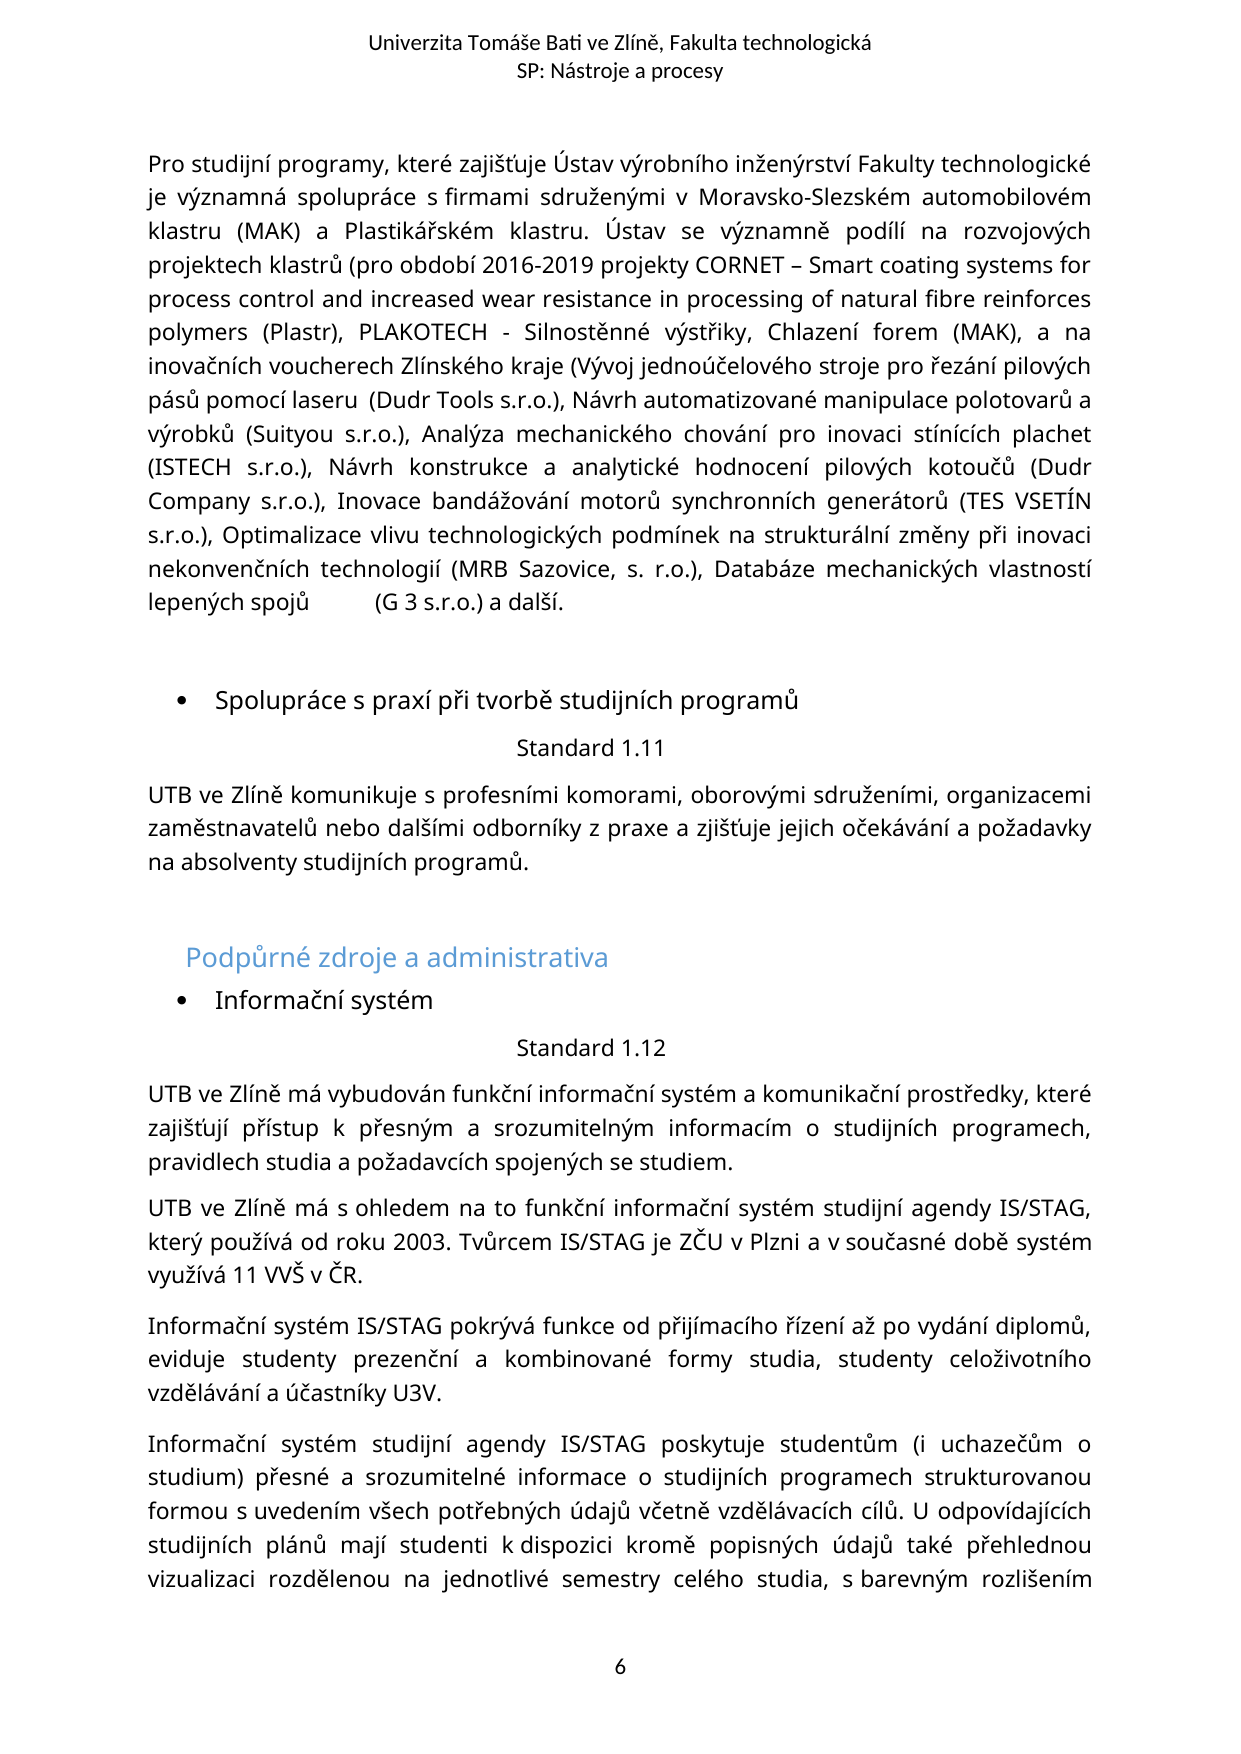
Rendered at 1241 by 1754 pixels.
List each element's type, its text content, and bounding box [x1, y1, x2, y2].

text UTB ve Zlíně komunikuje s profesními komorami, oborovými sdruženími, organizacemi zaměstnavatelů nebo dalšími odborníky z praxe a zjišťuje jejich očekávání a požadavky na absolventy studijních programů. [148, 778, 1093, 877]
text UTB ve Zlíně má vybudován funkční informační systém a komunikační prostředky, které zajišťují přístup k přesným a srozumitelným informacím o studijních programech, pravidlech studia a požadavcích spojených se studiem. [148, 1078, 1093, 1177]
text Pro studijní programy, které zajišťuje Ústav výrobního inženýrství Fakulty technologické je významná spolupráce s firmami sdruženými v Moravsko-Slezském automobilovém klastru (MAK) a Plastikářském klastru. Ústav se významně podílí na rozvojových projektech klastrů (pro období 2016-2019 projekty CORNET – Smart coating systems for process control and increased wear resistance in processing of natural fibre reinforces polymers (Plastr), PLAKOTECH - Silnostěnné výstřiky, Chlazení forem (MAK), a na inovačních voucherech Zlínského kraje (Vývoj jednoúčelového stroje pro řezání pilových pásů pomocí laseru (Dudr Tools s.r.o.), Návrh automatizované manipulace polotovarů a výrobků (Suityou s.r.o.), Analýza mechanického chování pro inovaci stínících plachet (ISTECH s.r.o.), Návrh konstrukce a analytické hodnocení pilových kotoučů (Dudr Company s.r.o.), Inovace bandážování motorů synchronních generátorů (TES VSETÍN s.r.o.), Optimalizace vlivu technologických podmínek na strukturální změny při inovaci nekonvenčních technologií (MRB Sazovice, s. r.o.), Databáze mechanických vlastností lepených spojů (G 3 s.r.o.) a další. [148, 148, 1093, 618]
subtitle Podpůrné zdroje a administrativa [185, 938, 1093, 975]
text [148, 1428, 1093, 1594]
text Informační systém IS/STAG pokrývá funkce od přijímacího řízení až po vydání diplomů, eviduje studenty prezenční a kombinované formy studia, studenty celoživotního vzdělávání a účastníky U3V. [148, 1310, 1093, 1408]
text Standard 1.11 [148, 732, 1093, 763]
subtitle Spolupráce s praxí při tvorbě studijních programů [177, 683, 1093, 717]
text Standard 1.12 [148, 1032, 1093, 1063]
text UTB ve Zlíně má s ohledem na to funkční informační systém studijní agendy IS/STAG, který používá od roku 2003. Tvůrcem IS/STAG je ZČU v Plzni a v současné době systém využívá 11 VVŠ v ČR. [148, 1192, 1093, 1291]
subtitle Informační systém [177, 982, 1093, 1017]
